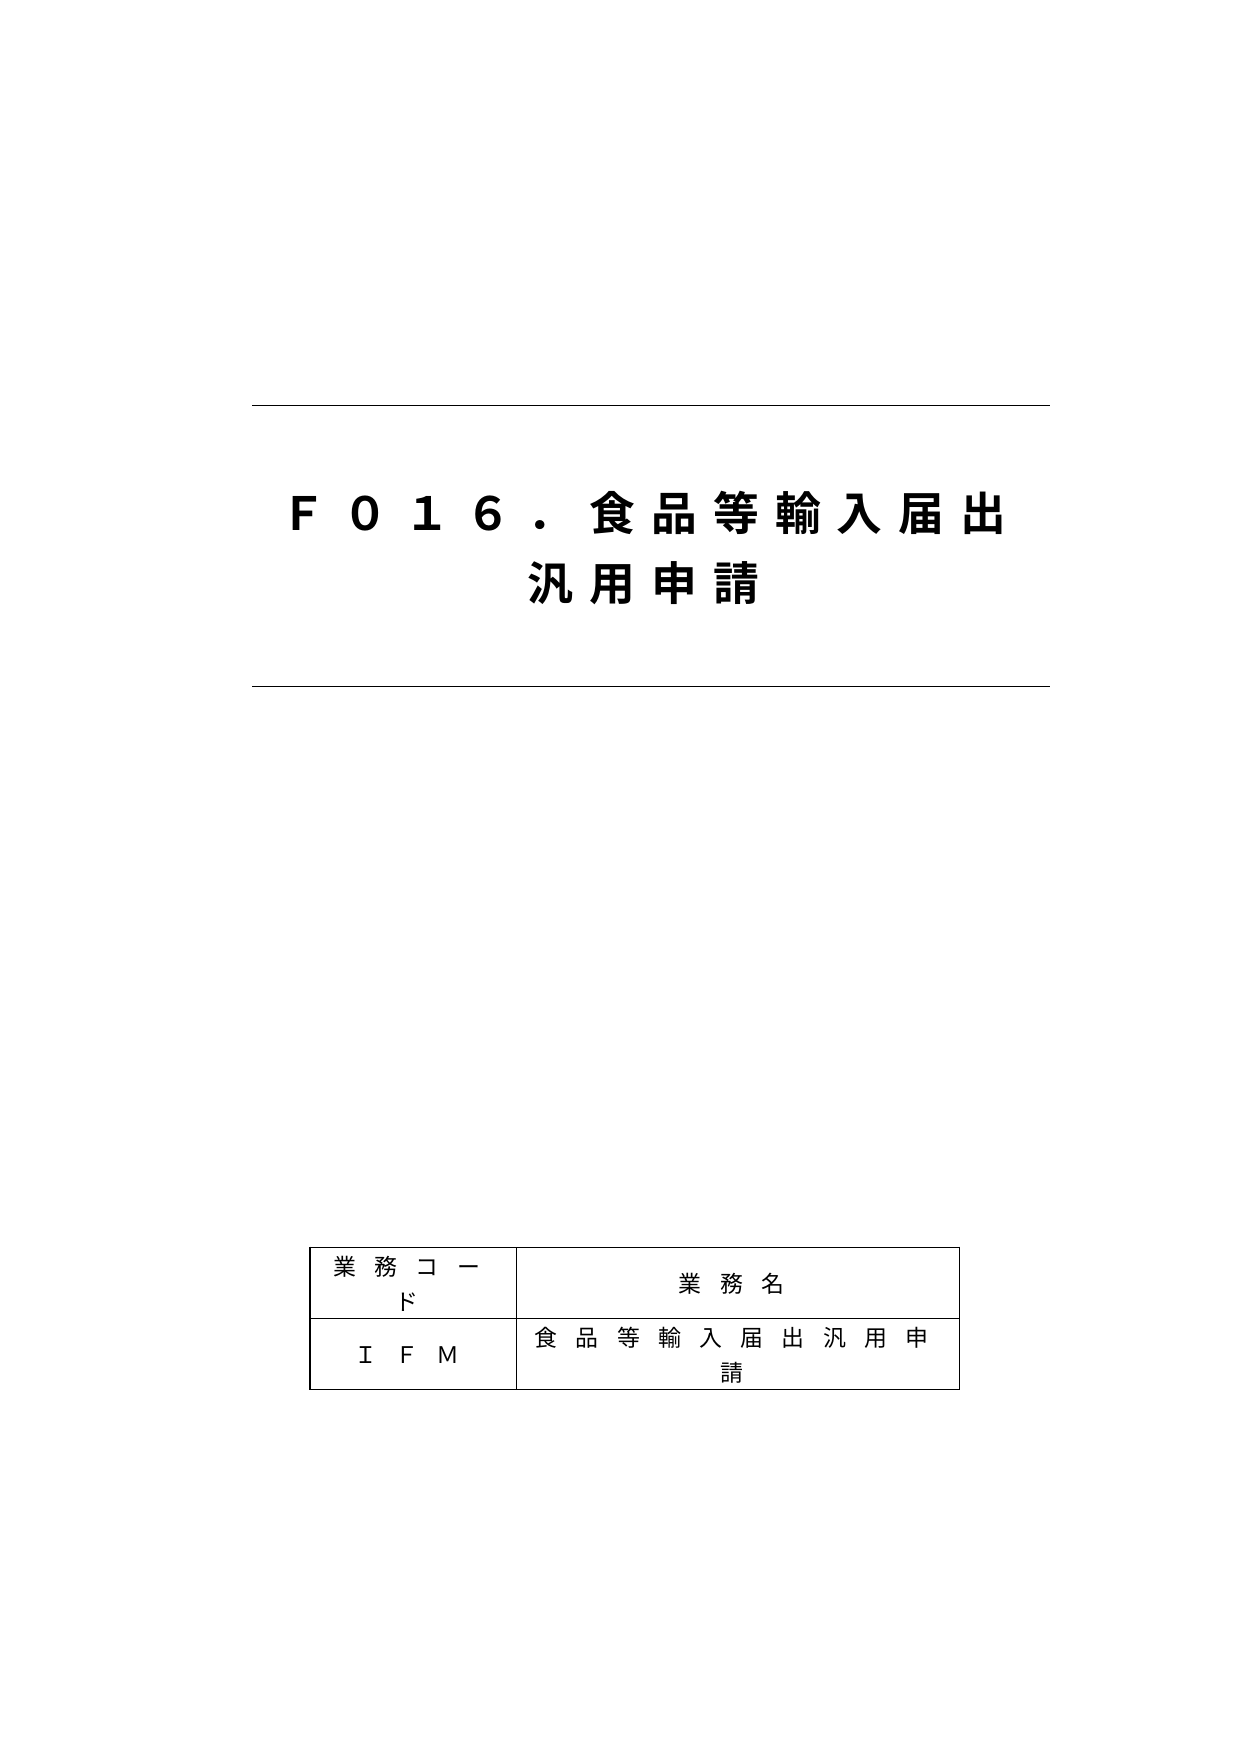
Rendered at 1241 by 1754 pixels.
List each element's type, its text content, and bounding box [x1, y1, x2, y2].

table_cell ＩＦＭ [311, 1319, 516, 1389]
table_header Ｆ０１６．食品等輸入届出汎用申請 [252, 406, 1049, 686]
table_header 業務コード [311, 1248, 516, 1318]
table_header 業務名 [517, 1248, 959, 1318]
table_cell 食品等輸入届出汎用申請 [517, 1319, 959, 1389]
